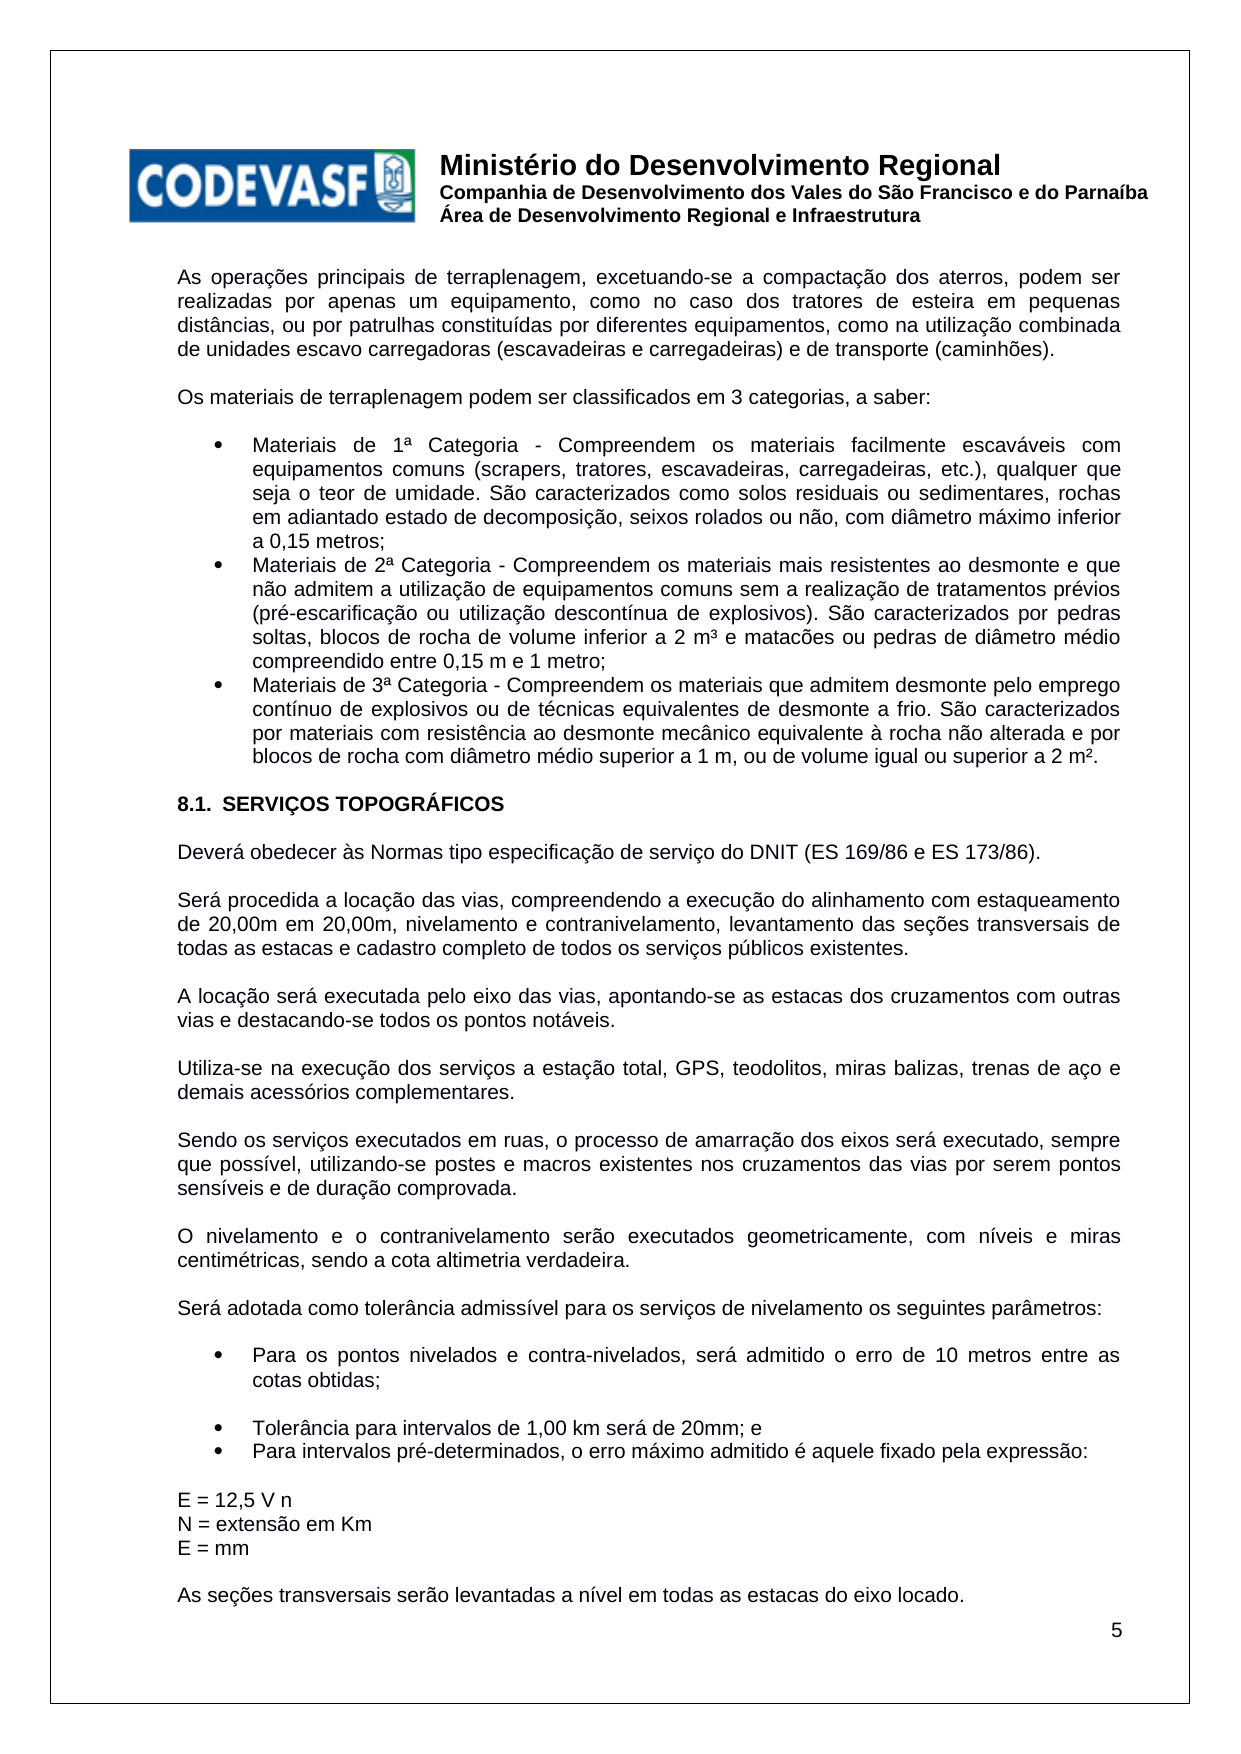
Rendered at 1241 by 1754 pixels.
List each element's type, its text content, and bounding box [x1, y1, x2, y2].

list Materiais de 1ª Categoria - Compreendem os materiais facilmente escaváveis com equipamentos comuns (scrapers, tratores, escavadeiras, carregadeiras, etc.), qualquer que seja o teor de umidade. São caracterizados como solos residuais ou sedimentares, rochas em adiantado estado de decomposição, seixos rolados ou não, com diâmetro máximo inferior a 0,15 metros; [214, 433, 1122, 552]
text E = 12,5 V n [177, 1487, 1122, 1511]
text E = mm [177, 1535, 1122, 1559]
picture [129, 149, 417, 225]
text A locação será executada pelo eixo das vias, apontando-se as estacas dos cruzamentos com outras vias e destacando-se todos os pontos notáveis. [177, 984, 1122, 1032]
text O nivelamento e o contranivelamento serão executados geometricamente, com níveis e miras centimétricas, sendo a cota altimetria verdadeira. [177, 1223, 1122, 1271]
list Materiais de 3ª Categoria - Compreendem os materiais que admitem desmonte pelo emprego contínuo de explosivos ou de técnicas equivalentes de desmonte a frio. São caracterizados por materiais com resistência ao desmonte mecânico equivalente à rocha não alterada e por blocos de rocha com diâmetro médio superior a 1 m, ou de volume igual ou superior a 2 m². [214, 672, 1122, 768]
list Materiais de 2ª Categoria - Compreendem os materiais mais resistentes ao desmonte e que não admitem a utilização de equipamentos comuns sem a realização de tratamentos prévios (pré-escarificação ou utilização descontínua de explosivos). São caracterizados por pedras soltas, blocos de rocha de volume inferior a 2 m³ e matacões ou pedras de diâmetro médio compreendido entre 0,15 m e 1 metro; [214, 552, 1122, 672]
text As operações principais de terraplenagem, excetuando-se a compactação dos aterros, podem ser realizadas por apenas um equipamento, como no caso dos tratores de esteira em pequenas distâncias, ou por patrulhas constituídas por diferentes equipamentos, como na utilização combinada de unidades escavo carregadoras (escavadeiras e carregadeiras) e de transporte (caminhões). [177, 265, 1122, 361]
text Os materiais de terraplenagem podem ser classificados em 3 categorias, a saber: [177, 385, 1122, 409]
list Para intervalos pré-determinados, o erro máximo admitido é aquele fixado pela expressão: [214, 1439, 1122, 1463]
list Tolerância para intervalos de 1,00 km será de 20mm; e [214, 1415, 1122, 1439]
subtitle SERVIÇOS TOPOGRÁFICOS [177, 792, 1122, 816]
text Deverá obedecer às Normas tipo especificação de serviço do DNIT (ES 169/86 e ES 173/86). [177, 840, 1122, 864]
text N = extensão em Km [177, 1511, 1122, 1535]
text Será procedida a locação das vias, compreendendo a execução do alinhamento com estaqueamento de 20,00m em 20,00m, nivelamento e contranivelamento, levantamento das seções transversais de todas as estacas e cadastro completo de todos os serviços públicos existentes. [177, 888, 1122, 960]
text Será adotada como tolerância admissível para os serviços de nivelamento os seguintes parâmetros: [177, 1295, 1122, 1319]
text Sendo os serviços executados em ruas, o processo de amarração dos eixos será executado, sempre que possível, utilizando-se postes e macros existentes nos cruzamentos das vias por serem pontos sensíveis e de duração comprovada. [177, 1128, 1122, 1199]
text As seções transversais serão levantadas a nível em todas as estacas do eixo locado. [177, 1583, 1122, 1607]
list Para os pontos nivelados e contra-nivelados, será admitido o erro de 10 metros entre as cotas obtidas; [214, 1343, 1122, 1391]
text Utiliza-se na execução dos serviços a estação total, GPS, teodolitos, miras balizas, trenas de aço e demais acessórios complementares. [177, 1056, 1122, 1104]
